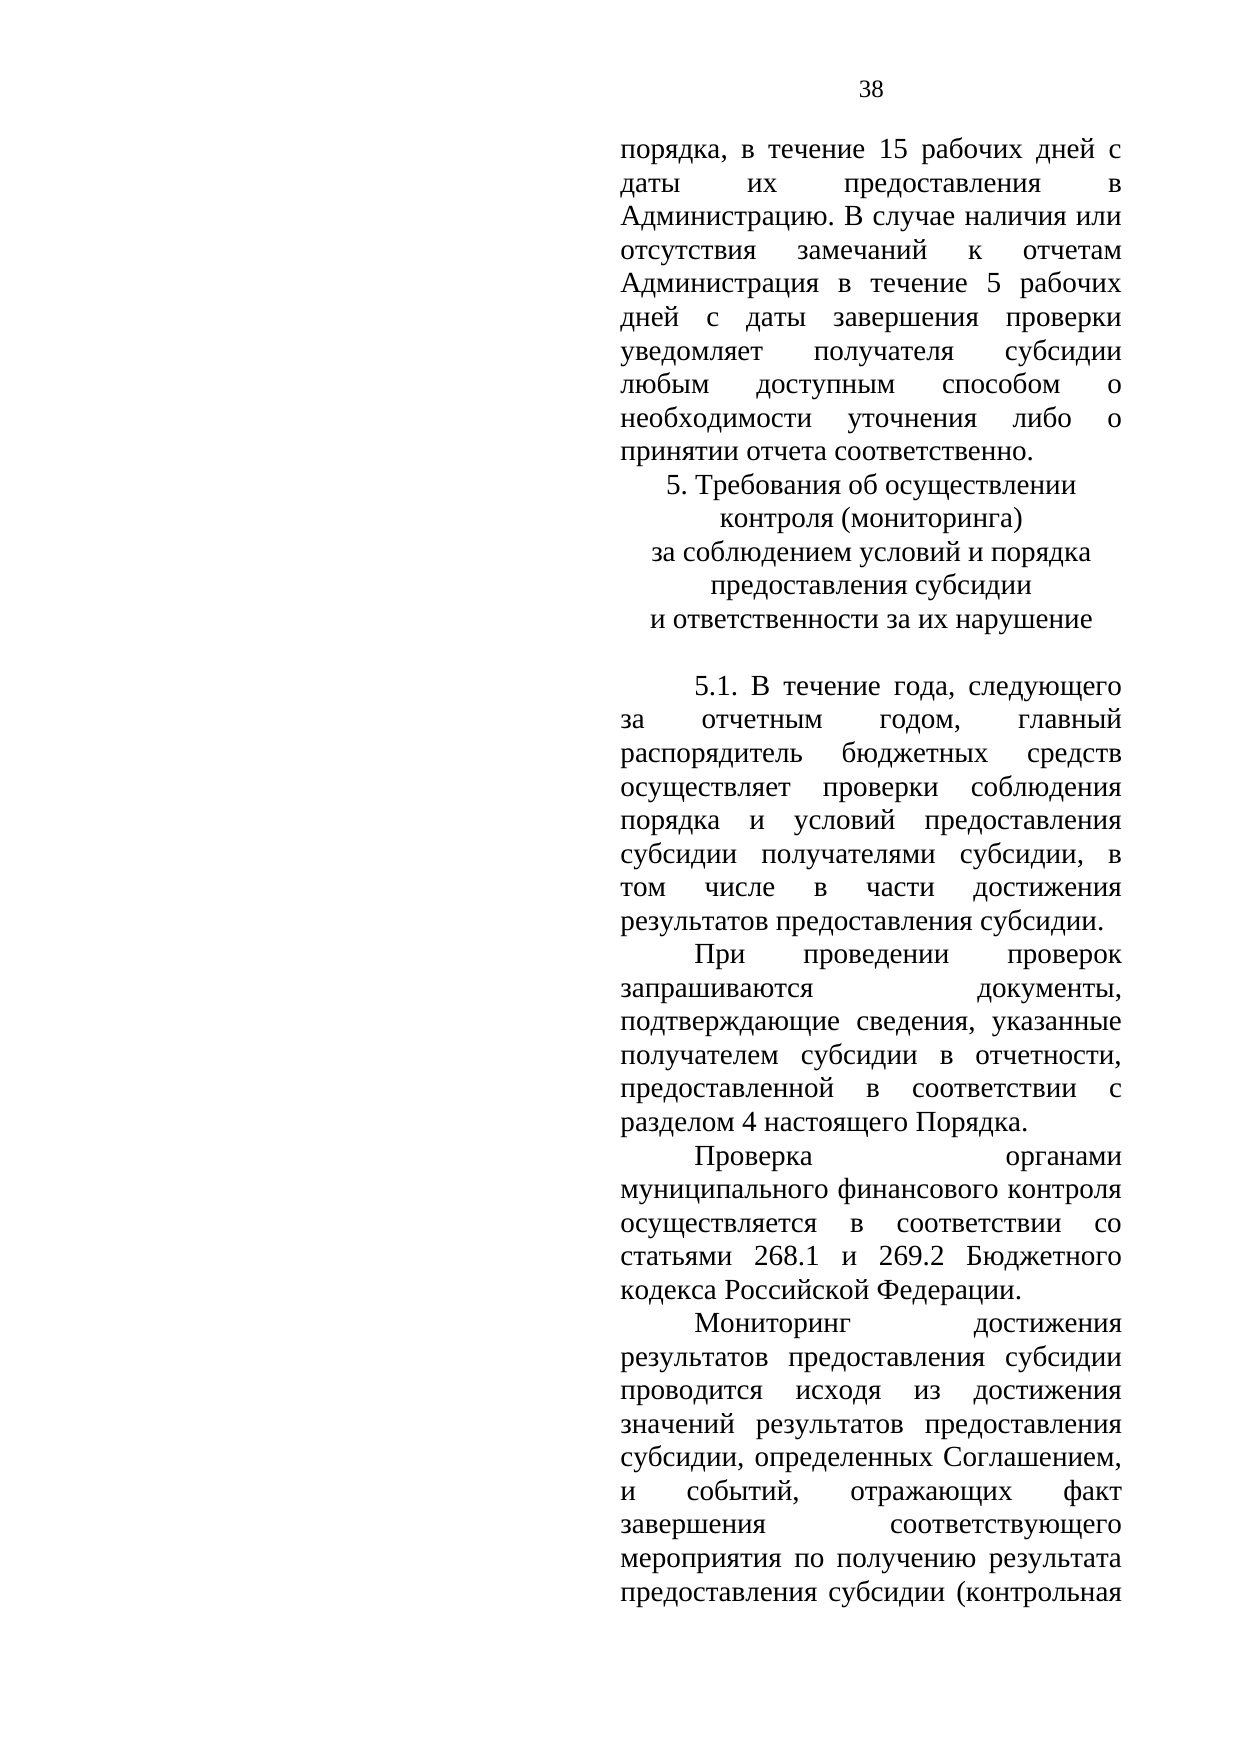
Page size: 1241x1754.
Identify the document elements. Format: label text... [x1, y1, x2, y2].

text При проведении проверок запрашиваются документы, подтверждающие сведения, указанные получателем субсидии в отчетности, предоставленной в соответствии с разделом 4 настоящего Порядка. [620, 936, 1122, 1138]
text Проверка органами муниципального финансового контроля осуществляется в соответствии со статьями 268.1 и 269.2 Бюджетного кодекса Российской Федерации. [620, 1138, 1122, 1305]
text 5.1. В течение года, следующего за отчетным годом, главный распорядитель бюджетных средств осуществляет проверки соблюдения порядка и условий предоставления субсидии получателями субсидии, в том числе в части достижения результатов предоставления субсидии. [620, 668, 1122, 936]
title и ответственности за их нарушение [620, 601, 1122, 634]
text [620, 1305, 1122, 1607]
title за соблюдением условий и порядка предоставления субсидии [620, 534, 1122, 601]
title 5. Требования об осуществлении контроля (мониторинга) [620, 467, 1122, 534]
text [620, 131, 1122, 467]
